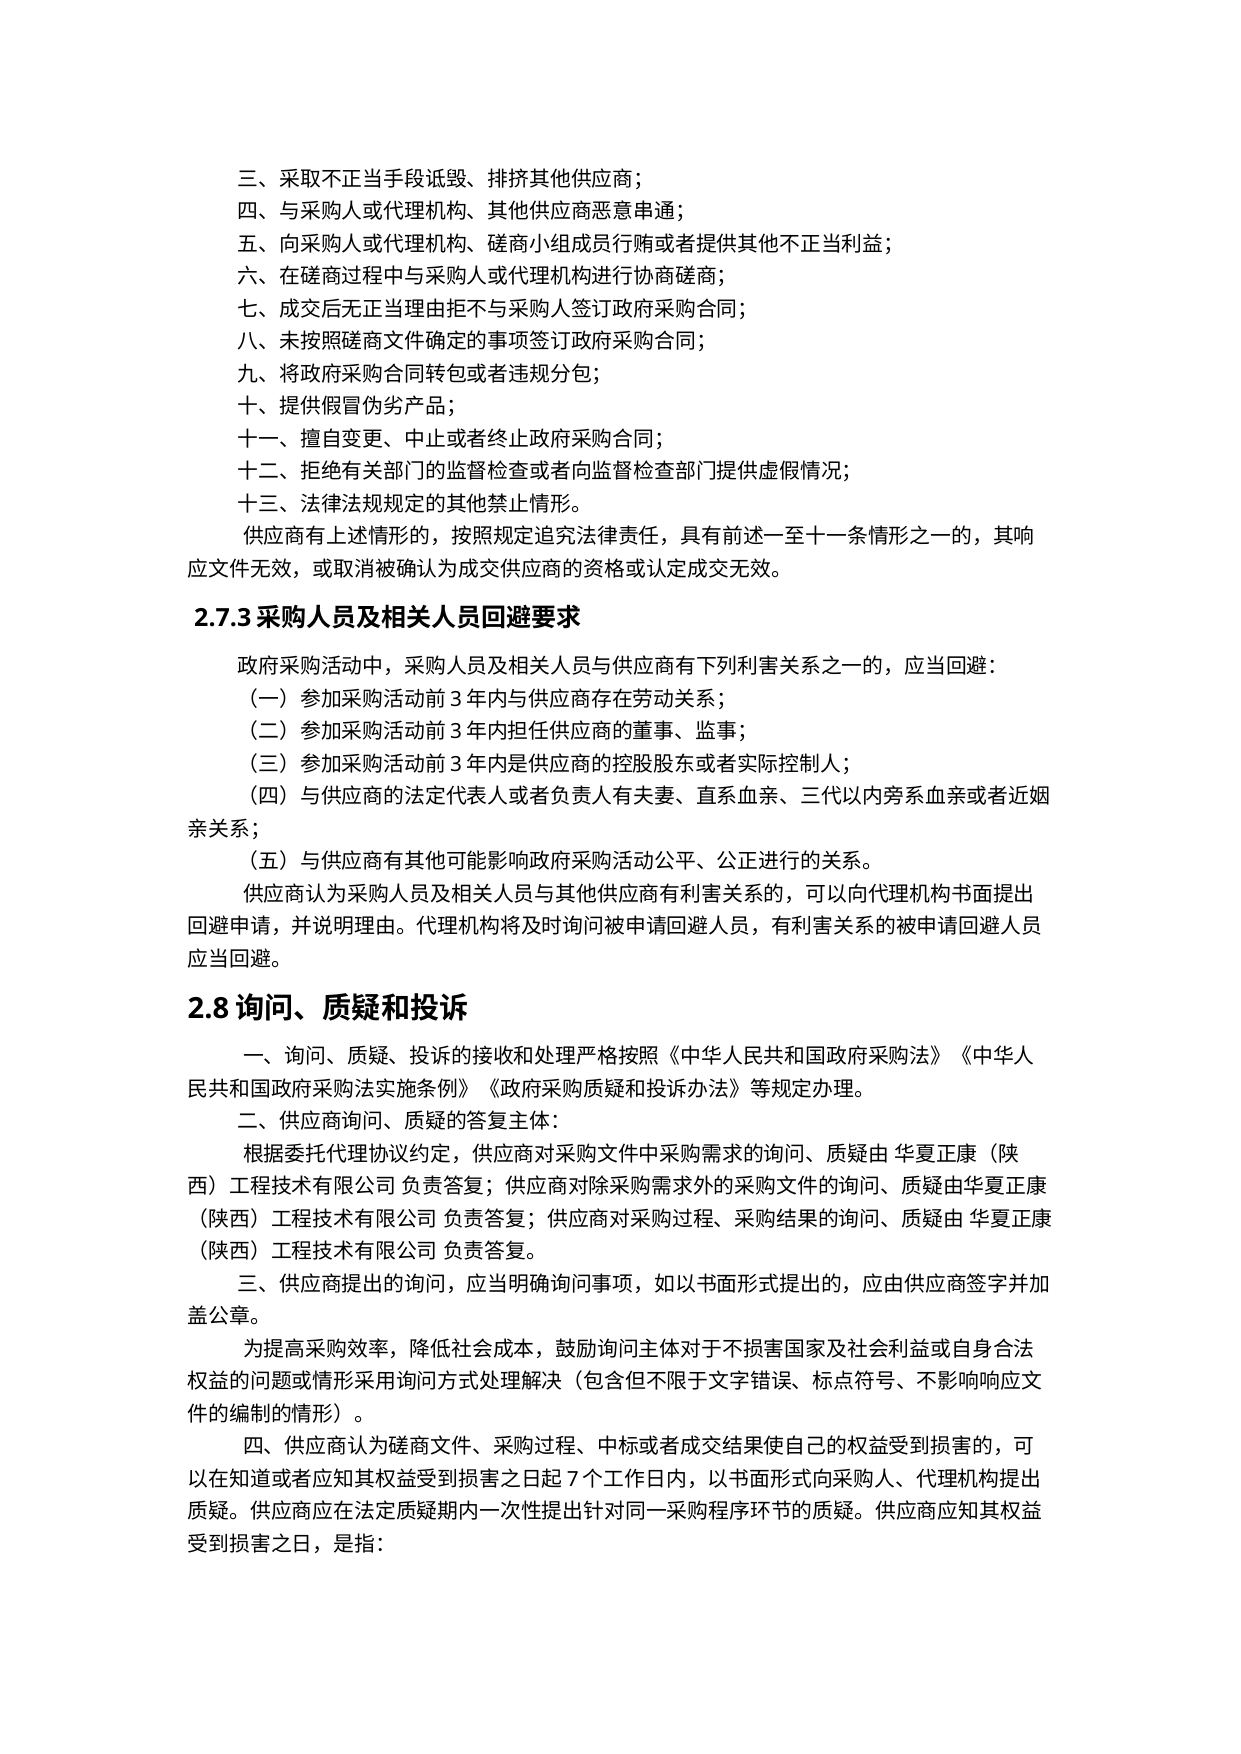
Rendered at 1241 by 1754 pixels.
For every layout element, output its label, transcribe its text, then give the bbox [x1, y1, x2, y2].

text 十一、擅自变更、中止或者终止政府采购合同； [187, 422, 1053, 454]
text 二、供应商询问、质疑的答复主体： [187, 1104, 1053, 1137]
text 政府采购活动中，采购人员及相关人员与供应商有下列利害关系之一的，应当回避： [187, 649, 1053, 682]
text 八、未按照磋商文件确定的事项签订政府采购合同； [187, 324, 1053, 357]
text 一、询问、质疑、投诉的接收和处理严格按照《中华人民共和国政府采购法》《中华人民共和国政府采购法实施条例》《政府采购质疑和投诉办法》等规定办理。 [187, 1039, 1053, 1104]
text （一）参加采购活动前3年内与供应商存在劳动关系； [187, 682, 1053, 714]
text 三、供应商提出的询问，应当明确询问事项，如以书面形式提出的，应由供应商签字并加盖公章。 [187, 1267, 1053, 1332]
text 十三、法律法规规定的其他禁止情形。 [187, 487, 1053, 519]
text 为提高采购效率，降低社会成本，鼓励询问主体对于不损害国家及社会利益或自身合法权益的问题或情形采用询问方式处理解决（包含但不限于文字错误、标点符号、不影响响应文件的编制的情形）。 [187, 1332, 1053, 1429]
text 四、供应商认为磋商文件、采购过程、中标或者成交结果使自己的权益受到损害的，可以在知道或者应知其权益受到损害之日起7个工作日内，以书面形式向采购人、代理机构提出质疑。供应商应在法定质疑期内一次性提出针对同一采购程序环节的质疑。供应商应知其权益受到损害之日，是指： [187, 1429, 1053, 1559]
text 供应商有上述情形的，按照规定追究法律责任，具有前述一至十一条情形之一的，其响应文件无效，或取消被确认为成交供应商的资格或认定成交无效。 [187, 519, 1053, 584]
text 七、成交后无正当理由拒不与采购人签订政府采购合同； [187, 292, 1053, 324]
text 九、将政府采购合同转包或者违规分包； [187, 357, 1053, 389]
text 四、与采购人或代理机构、其他供应商恶意串通； [187, 194, 1053, 227]
text 2.8询问、质疑和投诉 [187, 974, 1053, 1039]
text 供应商认为采购人员及相关人员与其他供应商有利害关系的，可以向代理机构书面提出回避申请，并说明理由。代理机构将及时询问被申请回避人员，有利害关系的被申请回避人员应当回避。 [187, 877, 1053, 974]
text 十、提供假冒伪劣产品； [187, 389, 1053, 422]
text 十二、拒绝有关部门的监督检查或者向监督检查部门提供虚假情况； [187, 454, 1053, 487]
text 五、向采购人或代理机构、磋商小组成员行贿或者提供其他不正当利益； [187, 227, 1053, 259]
text 根据委托代理协议约定，供应商对采购文件中采购需求的询问、质疑由 华夏正康（陕西）工程技术有限公司 负责答复；供应商对除采购需求外的采购文件的询问、质疑由华夏正康（陕西）工程技术有限公司 负责答复；供应商对采购过程、采购结果的询问、质疑由 华夏正康（陕西）工程技术有限公司 负责答复。 [187, 1137, 1053, 1267]
text （五）与供应商有其他可能影响政府采购活动公平、公正进行的关系。 [187, 844, 1053, 877]
text 六、在磋商过程中与采购人或代理机构进行协商磋商； [187, 259, 1053, 292]
text （二）参加采购活动前3年内担任供应商的董事、监事； [187, 714, 1053, 747]
text （三）参加采购活动前3年内是供应商的控股股东或者实际控制人； [187, 747, 1053, 779]
text 2.7.3采购人员及相关人员回避要求 [187, 584, 1053, 649]
text （四）与供应商的法定代表人或者负责人有夫妻、直系血亲、三代以内旁系血亲或者近姻亲关系； [187, 779, 1053, 844]
text 三、采取不正当手段诋毁、排挤其他供应商； [187, 162, 1053, 194]
